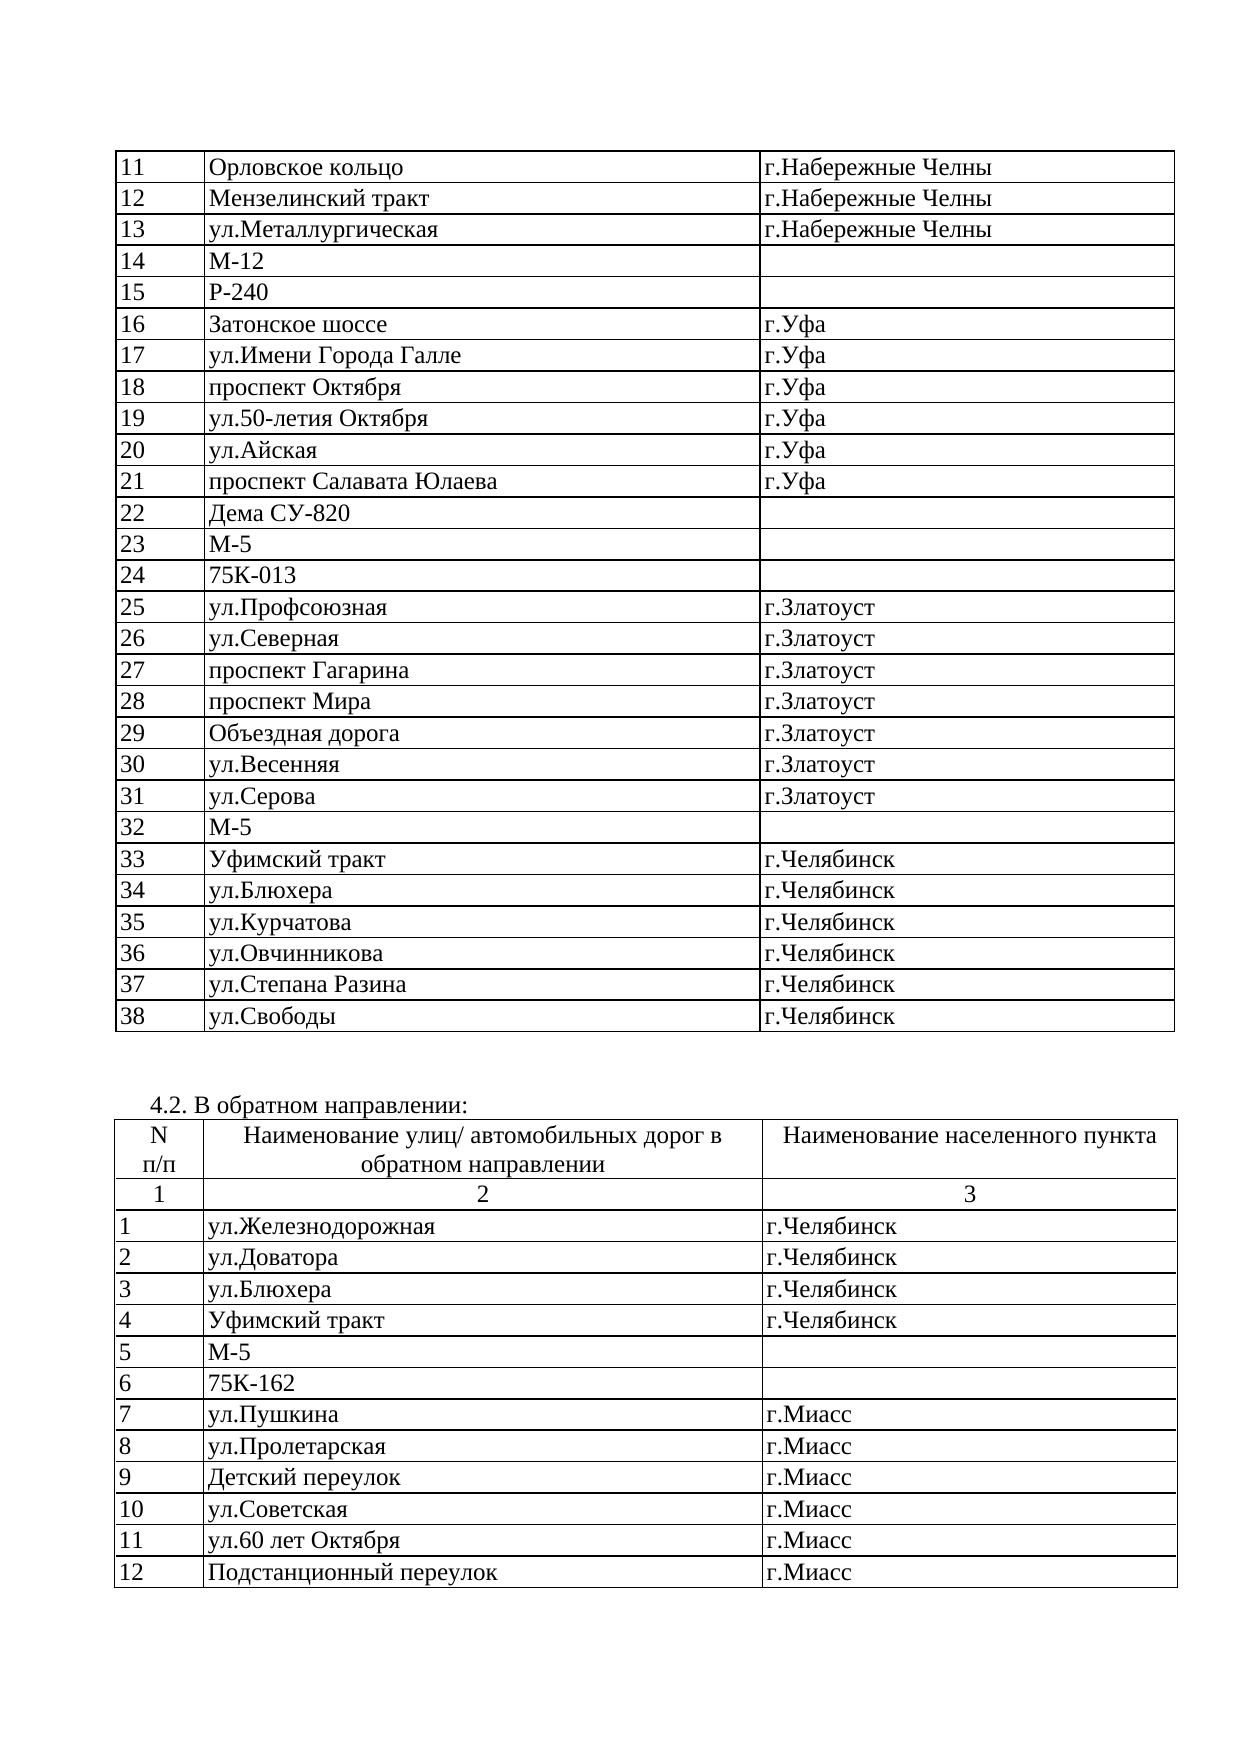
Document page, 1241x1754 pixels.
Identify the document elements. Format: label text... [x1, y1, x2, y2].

table_cell 27 [117, 655, 204, 685]
table_cell проспект Гагарина [205, 655, 759, 685]
table_cell г.Челябинск [763, 1241, 1177, 1272]
table_cell М-12 [205, 246, 759, 276]
table_cell [761, 529, 1174, 559]
table_cell проспект Мира [205, 686, 759, 716]
table_cell г.Златоуст [761, 749, 1174, 779]
table_cell ул.Овчинникова [205, 938, 759, 968]
table_cell 20 [117, 435, 204, 464]
table_cell г.Уфа [761, 403, 1174, 433]
table_cell ул.Степана Разина [205, 970, 759, 999]
table_cell ул.Профсоюзная [205, 592, 759, 622]
table_cell 75К-162 [204, 1368, 762, 1398]
table_cell г.Уфа [761, 340, 1174, 370]
table_cell ул.Металлургическая [205, 215, 759, 244]
table_cell г.Челябинск [761, 875, 1174, 905]
table_cell г.Златоуст [761, 718, 1174, 748]
table_cell 16 [117, 309, 204, 339]
table_cell Объездная дорога [205, 718, 759, 748]
table_cell г.Златоуст [761, 592, 1174, 622]
table_cell ул.Доватора [204, 1242, 762, 1272]
table_cell 6 [115, 1368, 203, 1398]
table_cell 11 [117, 152, 204, 181]
table_header Наименование населенного пункта [763, 1120, 1177, 1178]
table_cell 34 [117, 875, 204, 905]
table_cell ул.Серова [205, 781, 759, 811]
table_cell М-5 [205, 529, 759, 559]
table_cell г.Челябинск [761, 938, 1174, 968]
table_cell Уфимский тракт [204, 1305, 762, 1335]
table_cell 28 [117, 686, 204, 716]
table_header Наименование улиц/ автомобильных дорог в обратном направлении [204, 1120, 762, 1178]
table_cell [761, 561, 1174, 590]
table_cell ул.60 лет Октября [204, 1525, 762, 1555]
table_cell 12 [115, 1556, 203, 1587]
table_cell ул.Пролетарская [204, 1431, 762, 1461]
table_cell 18 [117, 372, 204, 402]
table_cell ул.Северная [205, 623, 759, 653]
table_cell г.Набережные Челны [761, 215, 1174, 244]
table_cell Орловское кольцо [205, 152, 759, 181]
table_cell [763, 1335, 1177, 1366]
table_cell 25 [117, 592, 204, 622]
table_cell г.Златоуст [761, 781, 1174, 811]
table_cell 1 [115, 1210, 203, 1241]
table_cell Затонское шоссе [205, 309, 759, 339]
table_cell 29 [117, 718, 204, 748]
table_cell г.Уфа [761, 309, 1174, 339]
table_cell Р-240 [205, 277, 759, 307]
table_cell [761, 246, 1174, 276]
table_cell 21 [117, 466, 204, 496]
table_cell ул.Блюхера [205, 875, 759, 905]
table_cell 10 [115, 1493, 203, 1524]
table_cell г.Миасс [763, 1461, 1177, 1492]
table_cell 75К-013 [205, 561, 759, 590]
table_cell Уфимский тракт [205, 844, 759, 873]
table_cell 11 [115, 1525, 203, 1555]
table_cell [761, 277, 1174, 307]
table_cell г.Челябинск [761, 907, 1174, 936]
table_cell ул.Блюхера [204, 1274, 762, 1303]
table_cell 2 [115, 1242, 203, 1272]
table_cell Дема СУ-820 [205, 498, 759, 527]
table_cell ул.Курчатова [205, 907, 759, 936]
table_cell г.Уфа [761, 435, 1174, 464]
table_cell 12 [117, 183, 204, 213]
table_header N п/п [115, 1120, 203, 1178]
table_cell 3 [115, 1273, 203, 1303]
table_cell г.Уфа [761, 466, 1174, 496]
table_cell г.Златоуст [761, 623, 1174, 653]
table_cell г.Челябинск [763, 1304, 1177, 1335]
table_cell 3 [763, 1178, 1177, 1209]
table_cell 13 [117, 215, 204, 244]
table_cell г.Челябинск [763, 1272, 1177, 1303]
table_cell 24 [117, 561, 204, 590]
table_cell 9 [115, 1462, 203, 1492]
table_cell Мензелинский тракт [205, 183, 759, 213]
table_cell Детский переулок [204, 1462, 762, 1492]
table_cell проспект Салавата Юлаева [205, 466, 759, 496]
table_cell г.Челябинск [761, 970, 1174, 999]
table_cell 8 [115, 1430, 203, 1461]
text 4.2. В обратном направлении: [150, 1090, 1090, 1119]
table_cell г.Челябинск [761, 1001, 1174, 1031]
table_cell [761, 498, 1174, 527]
table_cell г.Миасс [763, 1524, 1177, 1555]
table_cell ул.Пушкина [204, 1400, 762, 1429]
table_cell г.Уфа [761, 372, 1174, 402]
table_cell Подстанционный переулок [204, 1557, 762, 1587]
table_cell 23 [117, 529, 204, 559]
table_cell 38 [117, 1001, 204, 1031]
table_cell г.Набережные Челны [761, 183, 1174, 213]
table_cell 32 [117, 812, 204, 842]
table_cell проспект Октября [205, 372, 759, 402]
table_cell М-5 [205, 812, 759, 842]
table_cell г.Челябинск [761, 844, 1174, 873]
table_cell [761, 812, 1174, 842]
table_cell М-5 [204, 1337, 762, 1366]
table_cell г.Миасс [763, 1429, 1177, 1461]
table_cell г.Набережные Челны [761, 152, 1174, 181]
table_cell г.Челябинск [763, 1209, 1177, 1241]
table_cell 15 [117, 277, 204, 307]
table_cell ул.Весенняя [205, 749, 759, 779]
table_cell 17 [117, 340, 204, 370]
table_cell 19 [117, 403, 204, 433]
table_cell 26 [117, 623, 204, 653]
table_cell г.Златоуст [761, 686, 1174, 716]
table_cell [763, 1366, 1177, 1398]
table_cell г.Миасс [763, 1492, 1177, 1524]
table_cell ул.Советская [204, 1494, 762, 1524]
table_cell 35 [117, 907, 204, 936]
table_cell 22 [117, 498, 204, 527]
table_cell 4 [115, 1305, 203, 1335]
table_cell ул.50-летия Октября [205, 403, 759, 433]
table_cell г.Миасс [763, 1398, 1177, 1429]
table_cell ул.Имени Города Галле [205, 340, 759, 370]
table_cell ул.Свободы [205, 1001, 759, 1031]
table_cell 33 [117, 844, 204, 873]
table_cell 36 [117, 938, 204, 968]
table_cell 5 [115, 1336, 203, 1366]
table_cell 31 [117, 781, 204, 811]
table_cell 30 [117, 749, 204, 779]
table_cell 37 [117, 970, 204, 999]
table_cell 14 [117, 246, 204, 276]
table_cell г.Златоуст [761, 655, 1174, 685]
table_cell г.Миасс [763, 1555, 1177, 1587]
table_cell 2 [204, 1179, 762, 1209]
table_cell ул.Айская [205, 435, 759, 464]
table_cell 1 [115, 1179, 203, 1209]
table_cell 7 [115, 1399, 203, 1429]
table_cell ул.Железнодорожная [204, 1211, 762, 1241]
